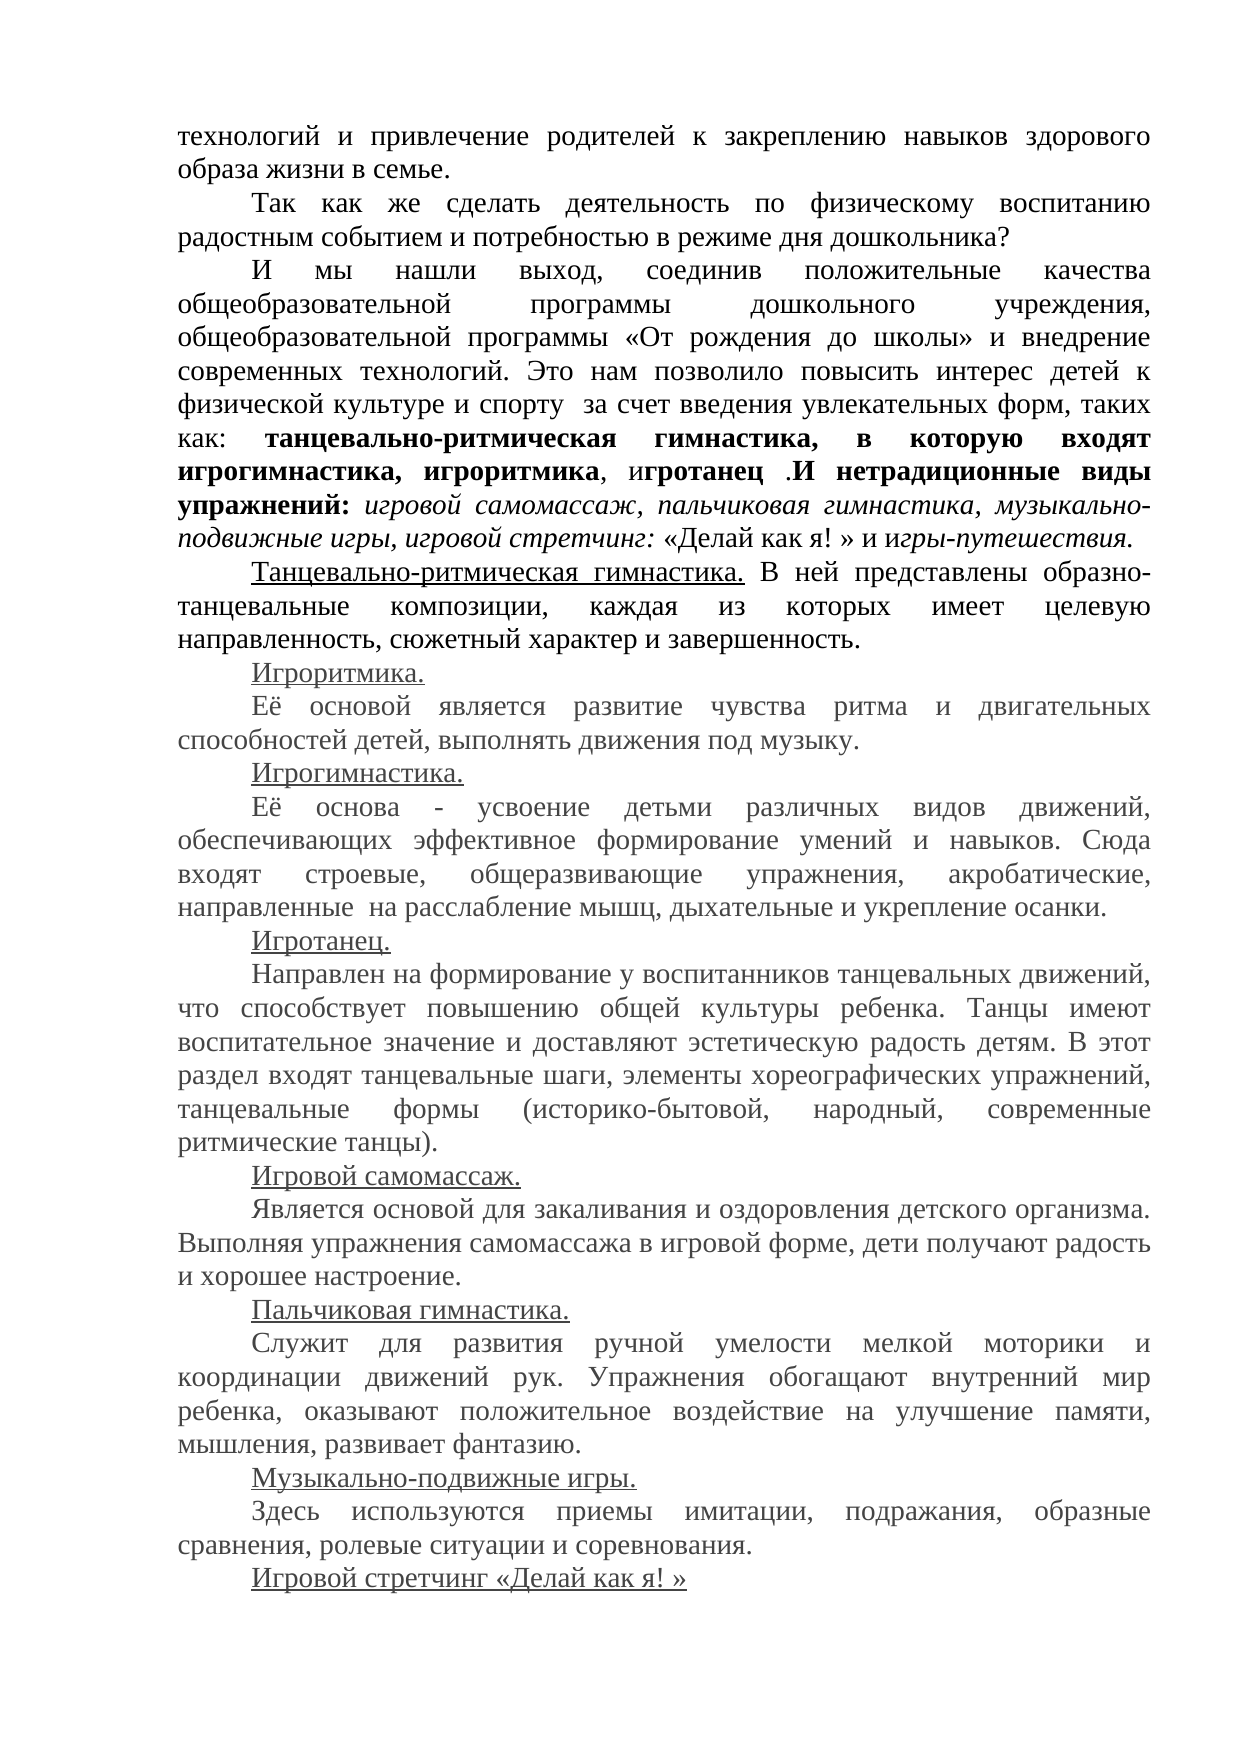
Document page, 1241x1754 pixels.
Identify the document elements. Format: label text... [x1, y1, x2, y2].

text Игровой самомассаж. [177, 1158, 1152, 1191]
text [177, 118, 1152, 185]
text Танцевально-ритмическая гимнастика. В ней представлены образно-танцевальные композиции, каждая из которых имеет целевую направленность, сюжетный характер и завершенность. [177, 554, 1152, 655]
text Игровой стретчинг «Делай как я! » [177, 1560, 1152, 1594]
text Её основой является развитие чувства ритма и двигательных способностей детей, выполнять движения под музыку. [177, 688, 1152, 755]
text Является основой для закаливания и оздоровления детского организма. Выполняя упражнения самомассажа в игровой форме, дети получают радость и хорошее настроение. [177, 1191, 1152, 1292]
text Пальчиковая гимнастика. [177, 1292, 1152, 1326]
text Служит для развития ручной умелости мелкой моторики и координации движений рук. Упражнения обогащают внутренний мир ребенка, оказывают положительное воздействие на улучшение памяти, мышления, развивает фантазию. [177, 1326, 1152, 1460]
text Музыкально-подвижные игры. [177, 1460, 1152, 1493]
text Игроритмика. [177, 655, 1152, 688]
text И мы нашли выход, соединив положительные качества общеобразовательной программы дошкольного учреждения, общеобразовательной программы «От рождения до школы» и внедрение современных технологий. Это нам позволило повысить интерес детей к физической культуре и спорту за счет введения увлекательных форм, таких как: танцевально-ритмическая гимнастика, в которую входят игрогимнастика, игроритмика, игротанец .И нетрадиционные виды упражнений: игровой самомассаж, пальчиковая гимнастика, музыкально-подвижные игры, игровой стретчинг: «Делай как я! » и игры-путешествия. [177, 252, 1152, 554]
text Здесь используются приемы имитации, подражания, образные сравнения, ролевые ситуации и соревнования. [177, 1493, 1152, 1560]
text Игротанец. [177, 923, 1152, 957]
text Направлен на формирование у воспитанников танцевальных движений, что способствует повышению общей культуры ребенка. Танцы имеют воспитательное значение и доставляют эстетическую радость детям. В этот раздел входят танцевальные шаги, элементы хореографических упражнений, танцевальные формы (историко-бытовой, народный, современные ритмические танцы). [177, 957, 1152, 1158]
text Так как же сделать деятельность по физическому воспитанию радостным событием и потребностью в режиме дня дошкольника? [177, 185, 1152, 252]
text Её основа - усвоение детьми различных видов движений, обеспечивающих эффективное формирование умений и навыков. Сюда входят строевые, общеразвивающие упражнения, акробатические, направленные на расслабление мышц, дыхательные и укрепление осанки. [177, 789, 1152, 923]
text Игрогимнастика. [177, 755, 1152, 789]
